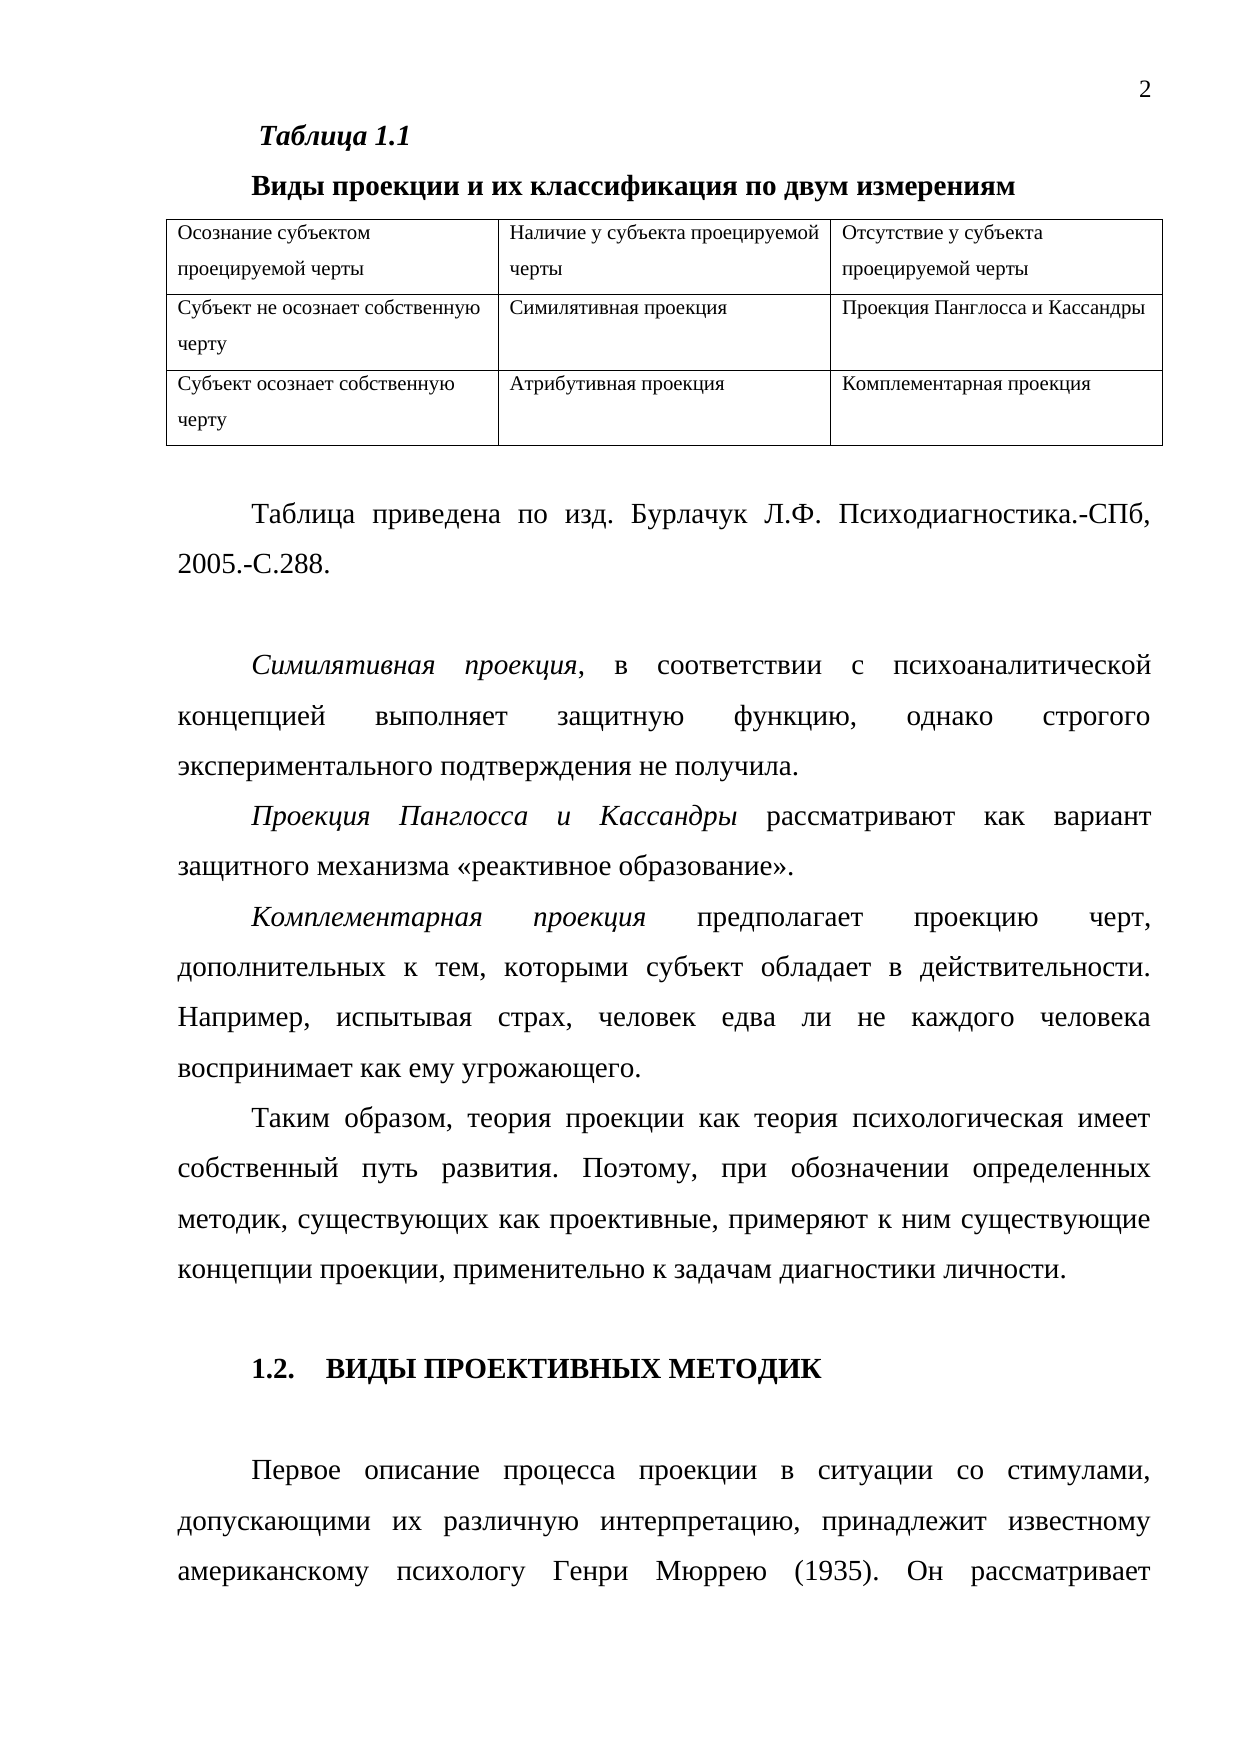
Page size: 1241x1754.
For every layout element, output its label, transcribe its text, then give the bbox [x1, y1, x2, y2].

text Комплементарная проекция предполагает проекцию черт, дополнительных к тем, которыми субъект обладает в действительности. Например, испытывая страх, человек едва ли не каждого человека воспринимает как ему угрожающего. [177, 899, 1152, 1083]
table_header Отсутствие у субъекта проецируемой черты [831, 220, 1162, 294]
text Таблица 1.1 [177, 118, 1152, 152]
table_cell Субъект осознает собственную черту [167, 371, 498, 445]
table_cell Субъект не осознает собственную черту [167, 295, 498, 369]
table_cell Атрибутивная проекция [499, 371, 830, 445]
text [177, 1452, 1152, 1586]
text Таким образом, теория проекции как теория психологическая имеет собственный путь развития. Поэтому, при обозначении определенных методик, существующих как проективные, примеряют к ним существующие концепции проекции, применительно к задачам диагностики личности. [177, 1100, 1152, 1284]
text Симилятивная проекция, в соответствии с психоаналитической концепцией выполняет защитную функцию, однако строгого экспериментального подтверждения не получила. [177, 647, 1152, 781]
list ВИДЫ ПРОЕКТИВНЫХ МЕТОДИК [177, 1352, 1152, 1385]
table_cell Симилятивная проекция [499, 295, 830, 369]
text Виды проекции и их классификация по двум измерениям [177, 168, 1152, 202]
table_cell Комплементарная проекция [831, 371, 1162, 445]
table_header Наличие у субъекта проецируемой черты [499, 220, 830, 294]
text Проекция Панглосса и Кассандры рассматривают как вариант защитного механизма «реактивное образование». [177, 798, 1152, 882]
table_cell Проекция Панглосса и Кассандры [831, 295, 1162, 369]
text Таблица приведена по изд. Бурлачук Л.Ф. Психодиагностика.-СПб, 2005.-С.288. [177, 496, 1152, 580]
table_header Осознание субъектом проецируемой черты [167, 220, 498, 294]
